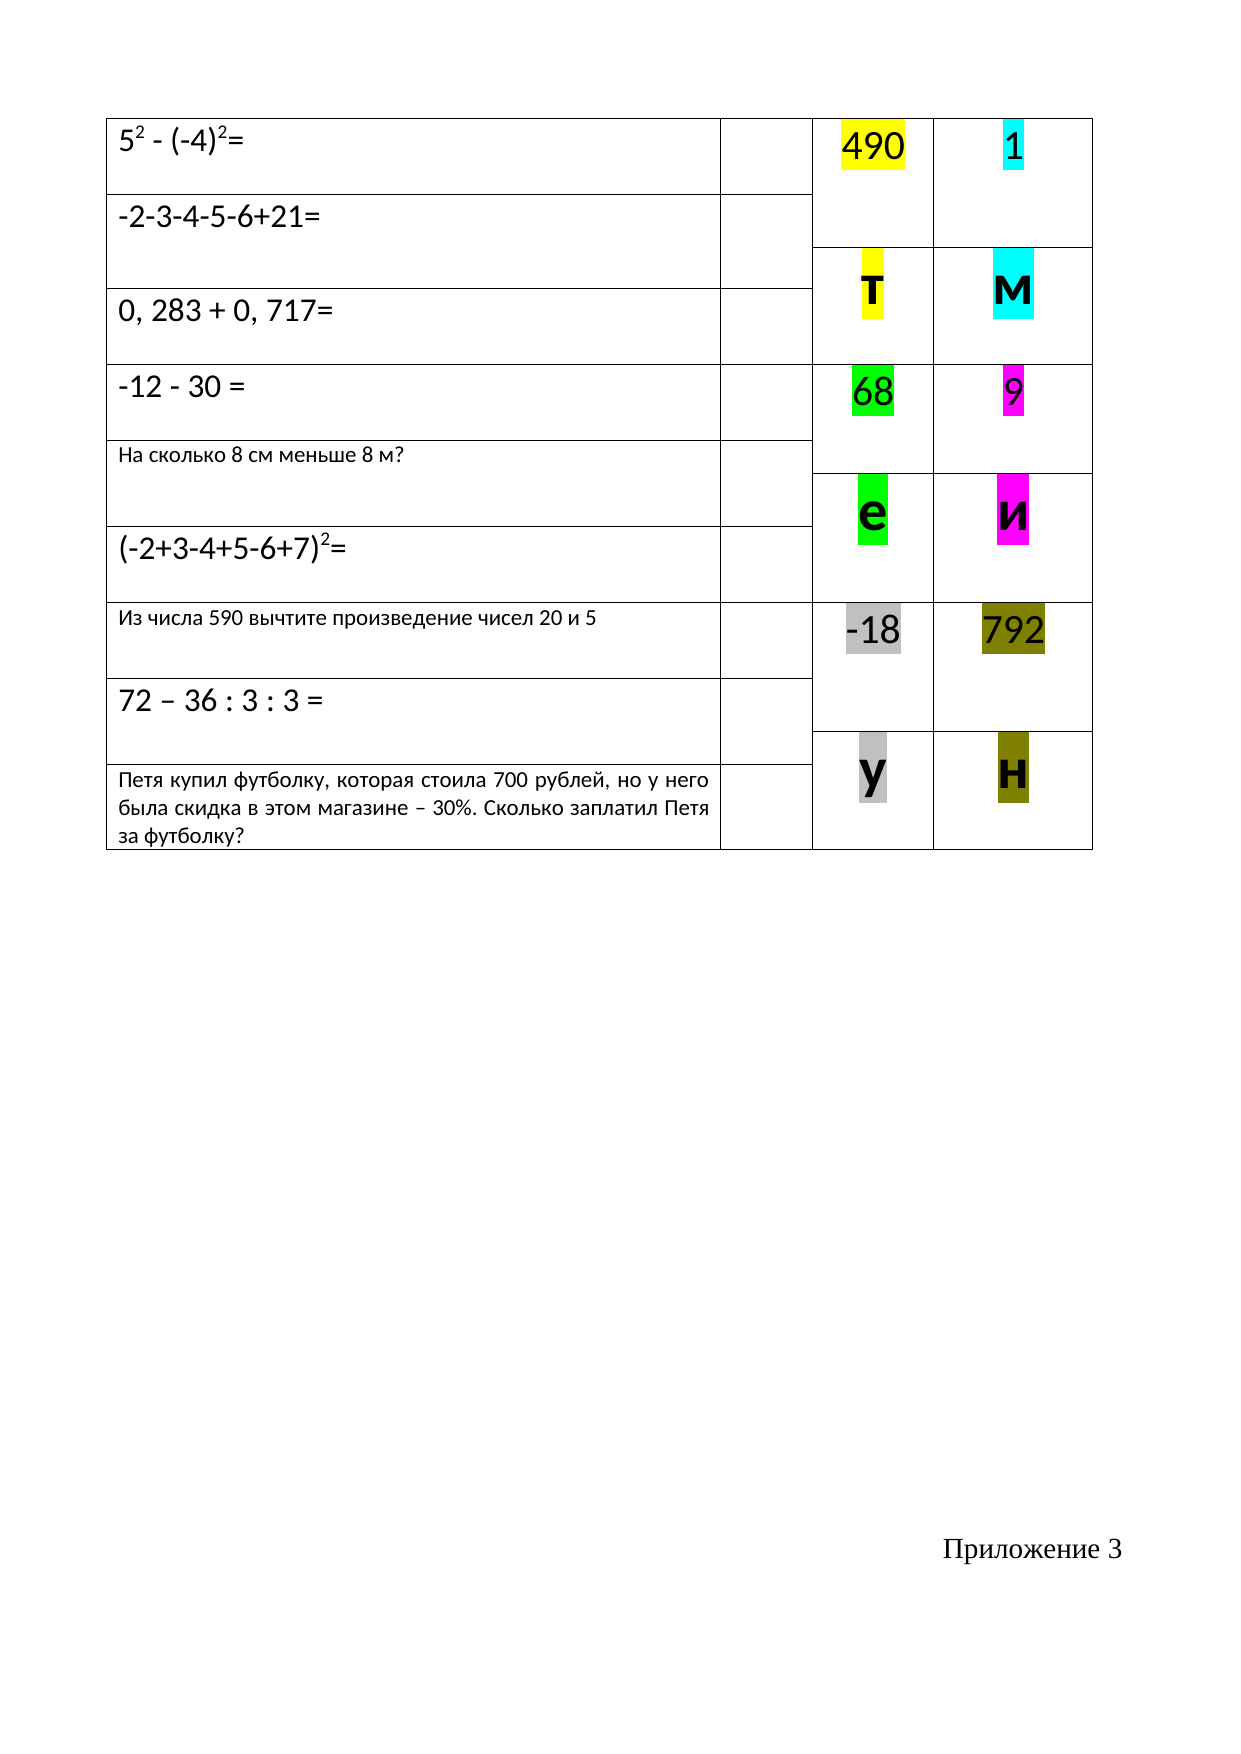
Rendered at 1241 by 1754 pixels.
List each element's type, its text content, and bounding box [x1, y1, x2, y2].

table_cell [721, 365, 812, 439]
table_cell 792 [934, 603, 1092, 731]
table_cell [721, 441, 812, 526]
table_cell и [934, 474, 1092, 602]
table_cell -2-3-4-5-6+21= [107, 195, 720, 288]
table_cell н [934, 732, 1092, 849]
text Приложение 3 [118, 1531, 1122, 1565]
table_header 1 [934, 119, 1092, 247]
table_cell т [813, 248, 933, 364]
table_cell [721, 603, 812, 678]
table_cell Из числа 590 вычтите произведение чисел 20 и 5 [107, 603, 720, 678]
table_header 52 - (-4)2= [107, 119, 720, 194]
table_cell [721, 195, 812, 288]
table_cell [721, 765, 812, 849]
table_cell 72 – 36 : 3 : 3 = [107, 679, 720, 764]
table_cell 68 [813, 365, 933, 473]
table_cell Петя купил футболку, которая стоила 700 рублей, но у него была скидка в этом магазине – 30%. Сколько заплатил Петя за футболку? [107, 765, 720, 849]
table_cell 0, 283 + 0, 717= [107, 289, 720, 364]
table_cell -12 - 30 = [107, 365, 720, 439]
table_cell -18 [813, 603, 933, 731]
table_header [721, 119, 812, 194]
table_cell (-2+3-4+5-6+7)2= [107, 527, 720, 602]
table_cell [721, 289, 812, 364]
table_cell На сколько 8 см меньше 8 м? [107, 441, 720, 526]
table_cell 9 [934, 365, 1092, 473]
table_cell [721, 527, 812, 602]
table_cell у [813, 732, 933, 849]
table_cell е [813, 474, 933, 602]
table_cell м [934, 248, 1092, 364]
table_header 490 [813, 119, 933, 247]
table_cell [721, 679, 812, 764]
